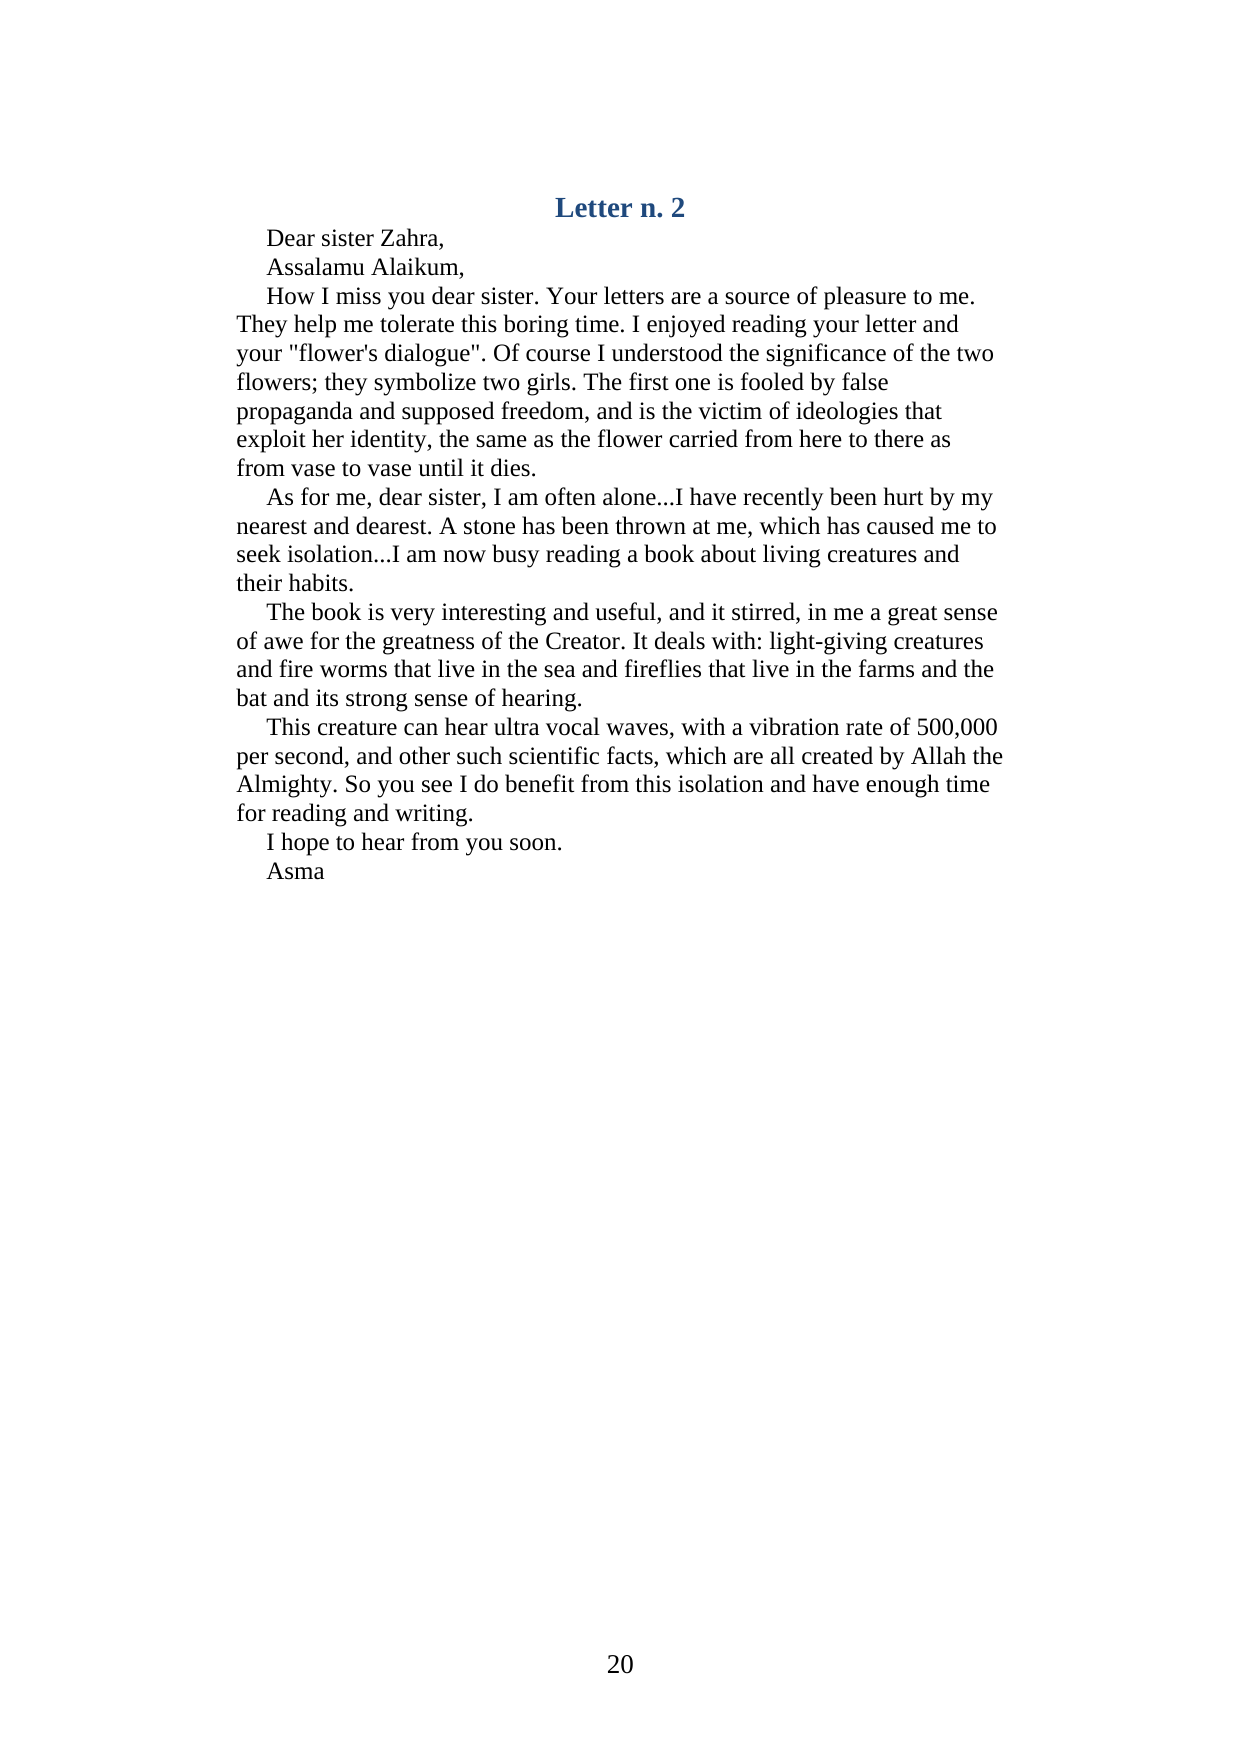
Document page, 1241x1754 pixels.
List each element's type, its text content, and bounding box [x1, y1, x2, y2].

text As for me, dear sister, I am often alone...I have recently been hurt by my nearest and dearest. A stone has been thrown at me, which has caused me to seek isolation...I am now busy reading a book about living creatures and their habits. [236, 482, 1004, 597]
text How I miss you dear sister. Your letters are a source of pleasure to me. They help me tolerate this boring time. I enjoyed reading your letter and your "flower's dialogue". Of course I understood the significance of the two flowers; they symbolize two girls. The first one is fooled by false propaganda and supposed freedom, and is the victim of ideologies that exploit her identity, the same as the flower carried from here to there as from vase to vase until it dies. [236, 281, 1004, 482]
text Assalamu Alaikum, [236, 252, 1004, 281]
text Asma [236, 856, 1004, 884]
text Dear sister Zahra, [236, 223, 1004, 252]
text I hope to hear from you soon. [236, 827, 1004, 856]
subtitle Letter n. 2 [236, 190, 1004, 223]
text The book is very interesting and useful, and it stirred, in me a great sense of awe for the greatness of the Creator. It deals with: light-giving creatures and fire worms that live in the sea and fireflies that live in the farms and the bat and its strong sense of hearing. [236, 597, 1004, 712]
text This creature can hear ultra vocal waves, with a vibration rate of 500,000 per second, and other such scientific facts, which are all created by Allah the Almighty. So you see I do benefit from this isolation and have enough time for reading and writing. [236, 712, 1004, 827]
